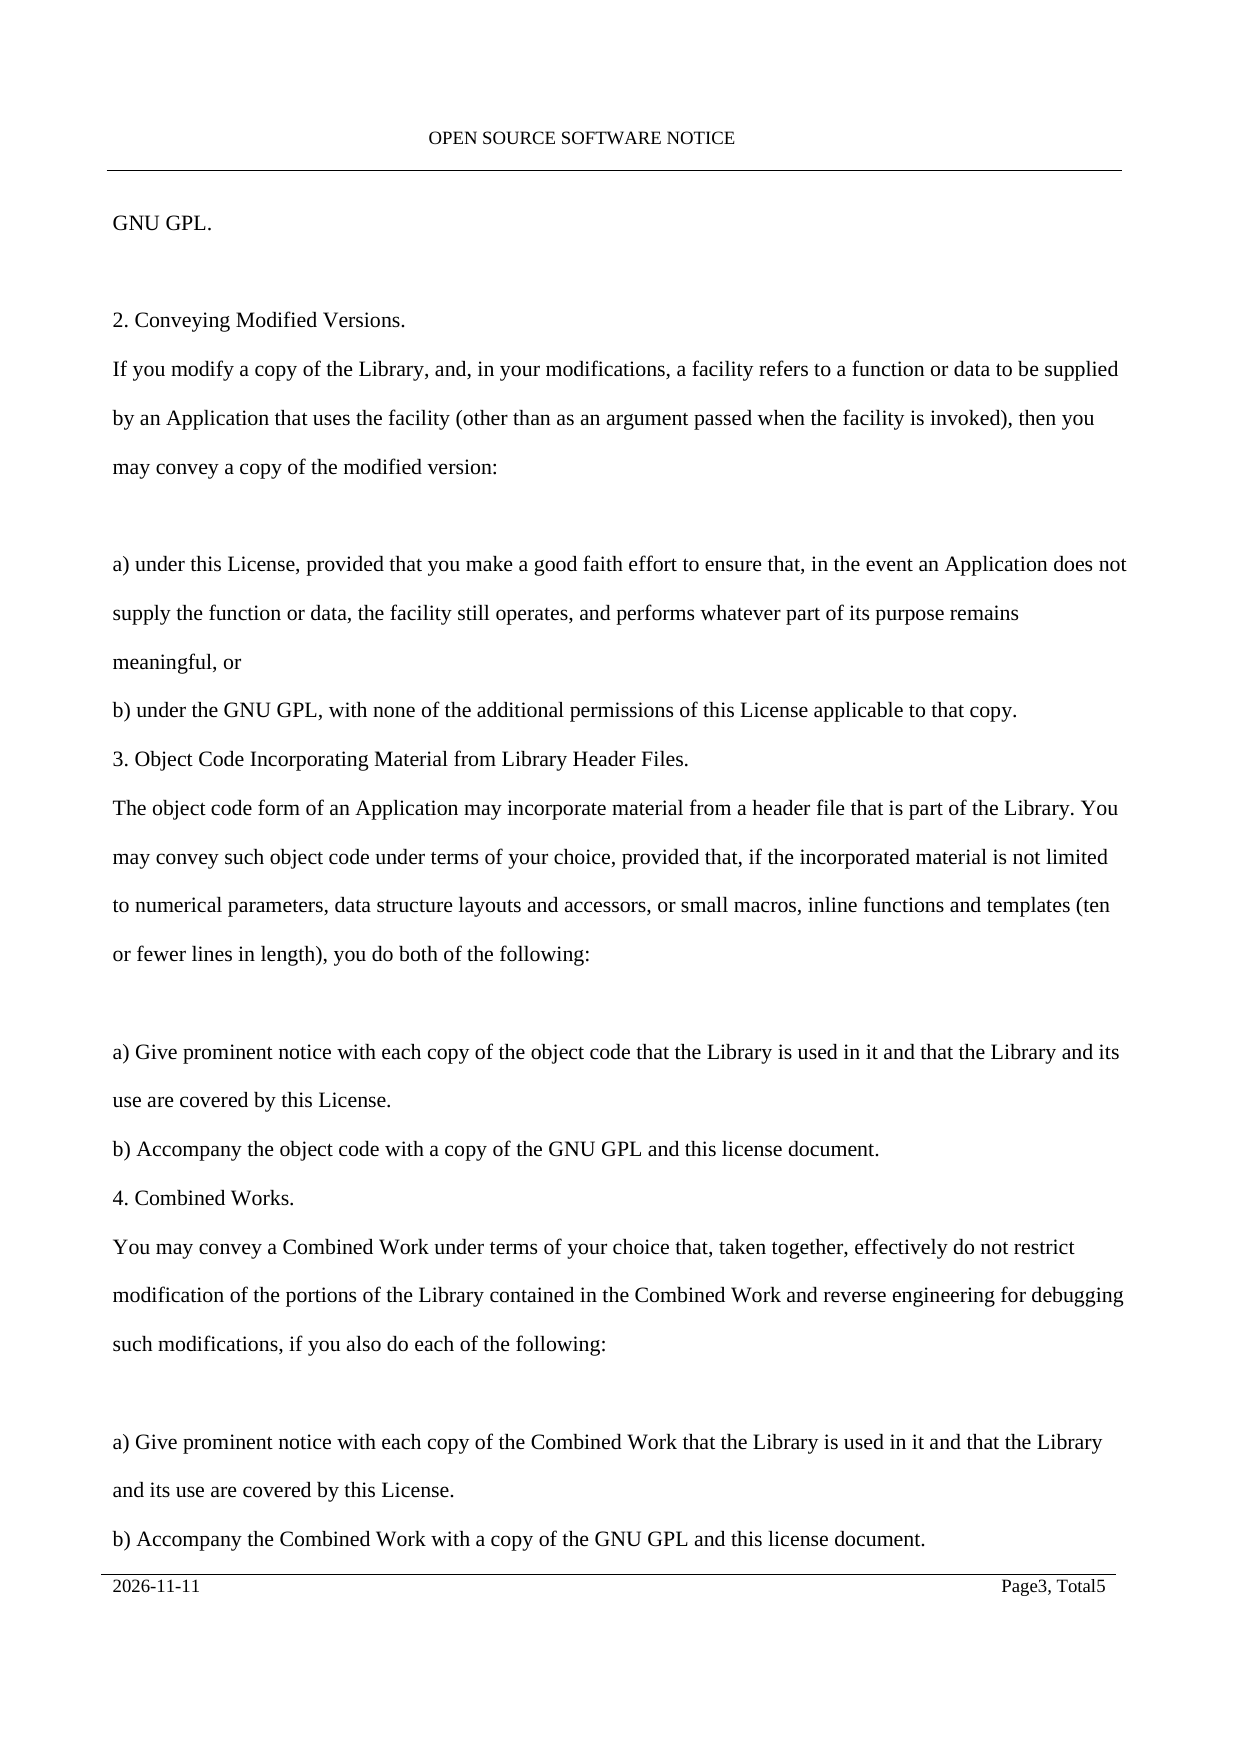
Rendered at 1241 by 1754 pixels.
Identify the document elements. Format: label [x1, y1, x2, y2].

text [112, 206, 1128, 1555]
